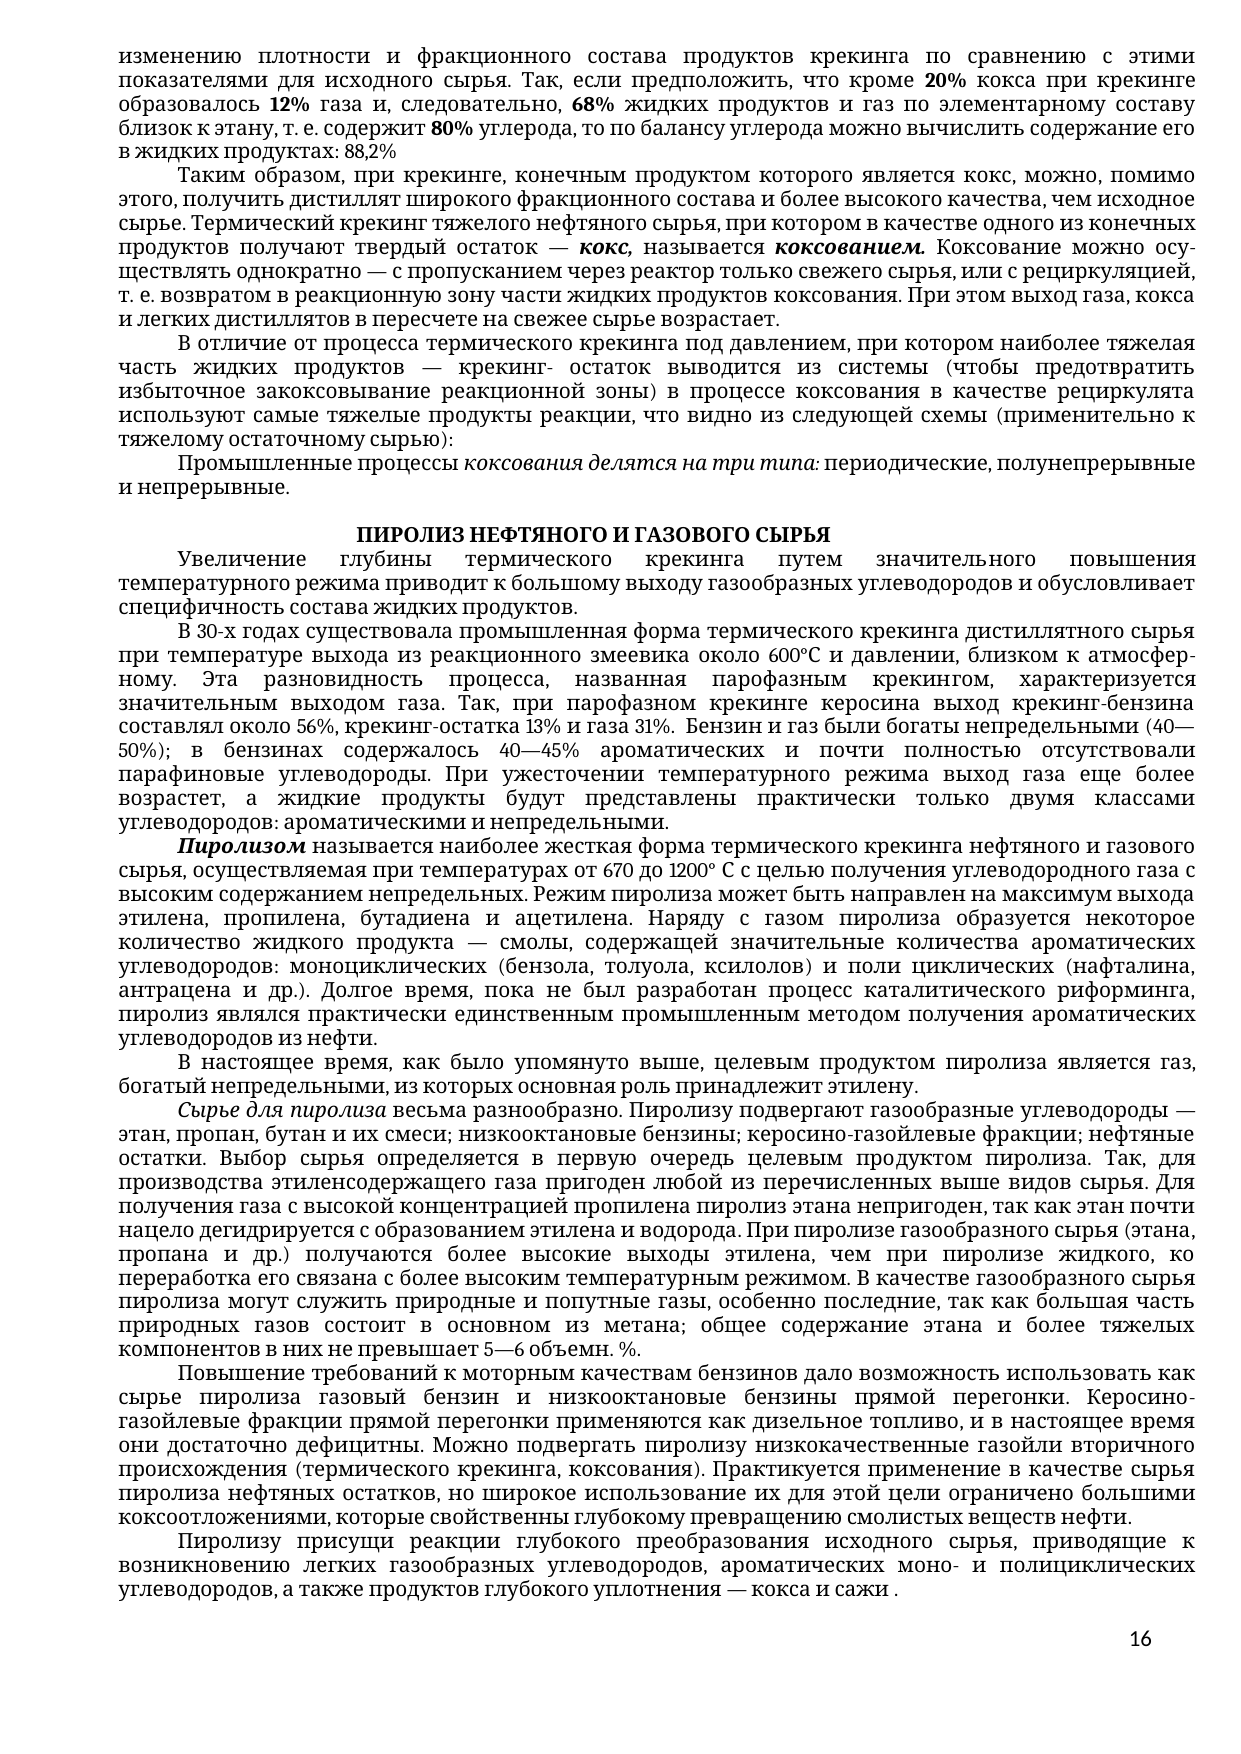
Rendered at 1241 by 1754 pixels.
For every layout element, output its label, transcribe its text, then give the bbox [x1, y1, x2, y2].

text Пиролизом называется наиболее жесткая форма термического крекинга нефтяного и газового сырья, осуществляемая при температурах от 670 до 1200° С с целью получения углеводородного газа с высоким содержанием непредельных. Режим пиролиза может быть направлен на максимум выхода этилена, пропилена, бутадиена и ацетилена. Наряду с газом пиролиза образуется некоторое количество жидкого продукта — смолы, содержащей значительные количества ароматических углеводородов: моноциклических (бензола, толуола, ксилолов) и поли циклических (нафталина, антрацена и др.). Долгое время, пока не был разработан процесс каталитического риформинга, пиролиз являлся практически единственным промышленным методом получения ароматических углеводородов из нефти. [118, 835, 1196, 1051]
text Повышение требований к моторным качествам бензинов дало возможность использовать как сырье пиролиза газовый бензин и низкооктановые бензины прямой перегонки. Керосино-газойлевые фракции прямой перегонки применяются как дизельное топливо, и в настоящее время они достаточно дефицитны. Можно подвергать пиролизу низкокачественные газойли вторичного происхождения (термического крекинга, коксования). Практикуется применение в качестве сырья пиролиза нефтяных остатков, но широкое использование их для этой цели ограничено большими коксоотложениями, которые свойственны глубокому превращению смолистых веществ нефти. [118, 1362, 1196, 1530]
text Увеличение глубины термического крекинга путем значительного повышения температурного режима приводит к большому выходу газообразных углеводородов и обусловливает специфичность состава жидких продуктов. [118, 547, 1196, 619]
text Таким образом, при крекинге, конечным продуктом которого является кокс, можно, помимо этого, получить дистиллят широкого фракционного состава и более высокого качества, чем исходное сырье. Термический крекинг тяжелого нефтяного сырья, при котором в качестве одного из конечных продуктов получают твердый остаток — кокс, называется коксованием. Коксование можно осуществлять однократно — с пропусканием через реактор только свежего сырья, или с рециркуляцией, т. е. возвратом в реакционную зону части жидких продуктов коксования. При этом выход газа, кокса и легких дистиллятов в пересчете на свежее сырье возрастает. [118, 164, 1196, 332]
text Промышленные процессы коксования делятся на три типа: периодические, полунепрерывные и непрерывные. [118, 452, 1196, 499]
text В 30-х годах существовала промышленная форма термического крекинга дистиллятного сырья при температуре выхода из реакционного змеевика около 600°С и давлении, близком к атмосферному. Эта разновидность процесса, названная парофазным крекингом, характеризуется значительным выходом газа. Так, при парофазном крекинге керосина выход крекинг-бензина составлял около 56%, крекинг-остатка 13% и газа 31%. Бензин и газ были богаты непредельными (40—50%); в бензинах содержалось 40—45% ароматических и почти полностью отсутствовали парафиновые углеводороды. При ужесточении температурного режима выход газа еще более возрастет, а жидкие продукты будут представлены практически только двумя классами углеводородов: ароматическими и непредельными. [118, 619, 1196, 835]
text В отличие от процесса термического крекинга под давлением, при котором наиболее тяжелая часть жидких продуктов — крекинг- остаток выводится из системы (чтобы предотвратить избыточное закоксовывание реакционной зоны) в процессе коксования в качестве рециркулята используют самые тяжелые продукты реакции, что видно из следующей схемы (применительно к тяжелому остаточному сырью): [118, 332, 1196, 452]
text В настоящее время, как было упомянуто выше, целевым продуктом пиролиза является газ, богатый непредельными, из которых основная роль принадлежит этилену. [118, 1051, 1196, 1098]
text Пиролизу присущи реакции глубокого преобразования исходного сырья, приводящие к возникновению легких газообразных углеводородов, ароматических моно- и полициклических углеводородов, а также продуктов глубокого уплотнения — кокса и сажи . [118, 1530, 1196, 1602]
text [118, 44, 1196, 164]
text Сырье для пиролиза весьма разнообразно. Пиролизу подвергают газообразные углеводороды — этан, пропан, бутан и их смеси; низкооктановые бензины; керосино-газойлевые фракции; нефтяные остатки. Выбор сырья определяется в первую очередь целевым продуктом пиролиза. Так, для производства этиленсодержащего газа пригоден любой из перечисленных выше видов сырья. Для получения газа с высокой концентрацией пропилена пиролиз этана непригоден, так как этан почти нацело дегидрируется с образованием этилена и водорода. При пиролизе газообразного сырья (этана, пропана и др.) получаются более высокие выходы этилена, чем при пиролизе жидкого, ко переработка его связана с более высоким температурным режимом. В качестве газообразного сырья пиролиза могут служить природные и попутные газы, особенно последние, так как большая часть природных газов состоит в основном из метана; общее содержание этана и более тяжелых компонентов в них не превышает 5—6 объемн. %. [118, 1098, 1196, 1362]
text ПИРОЛИЗ НЕФТЯНОГО И ГАЗОВОГО СЫРЬЯ [118, 523, 1196, 547]
